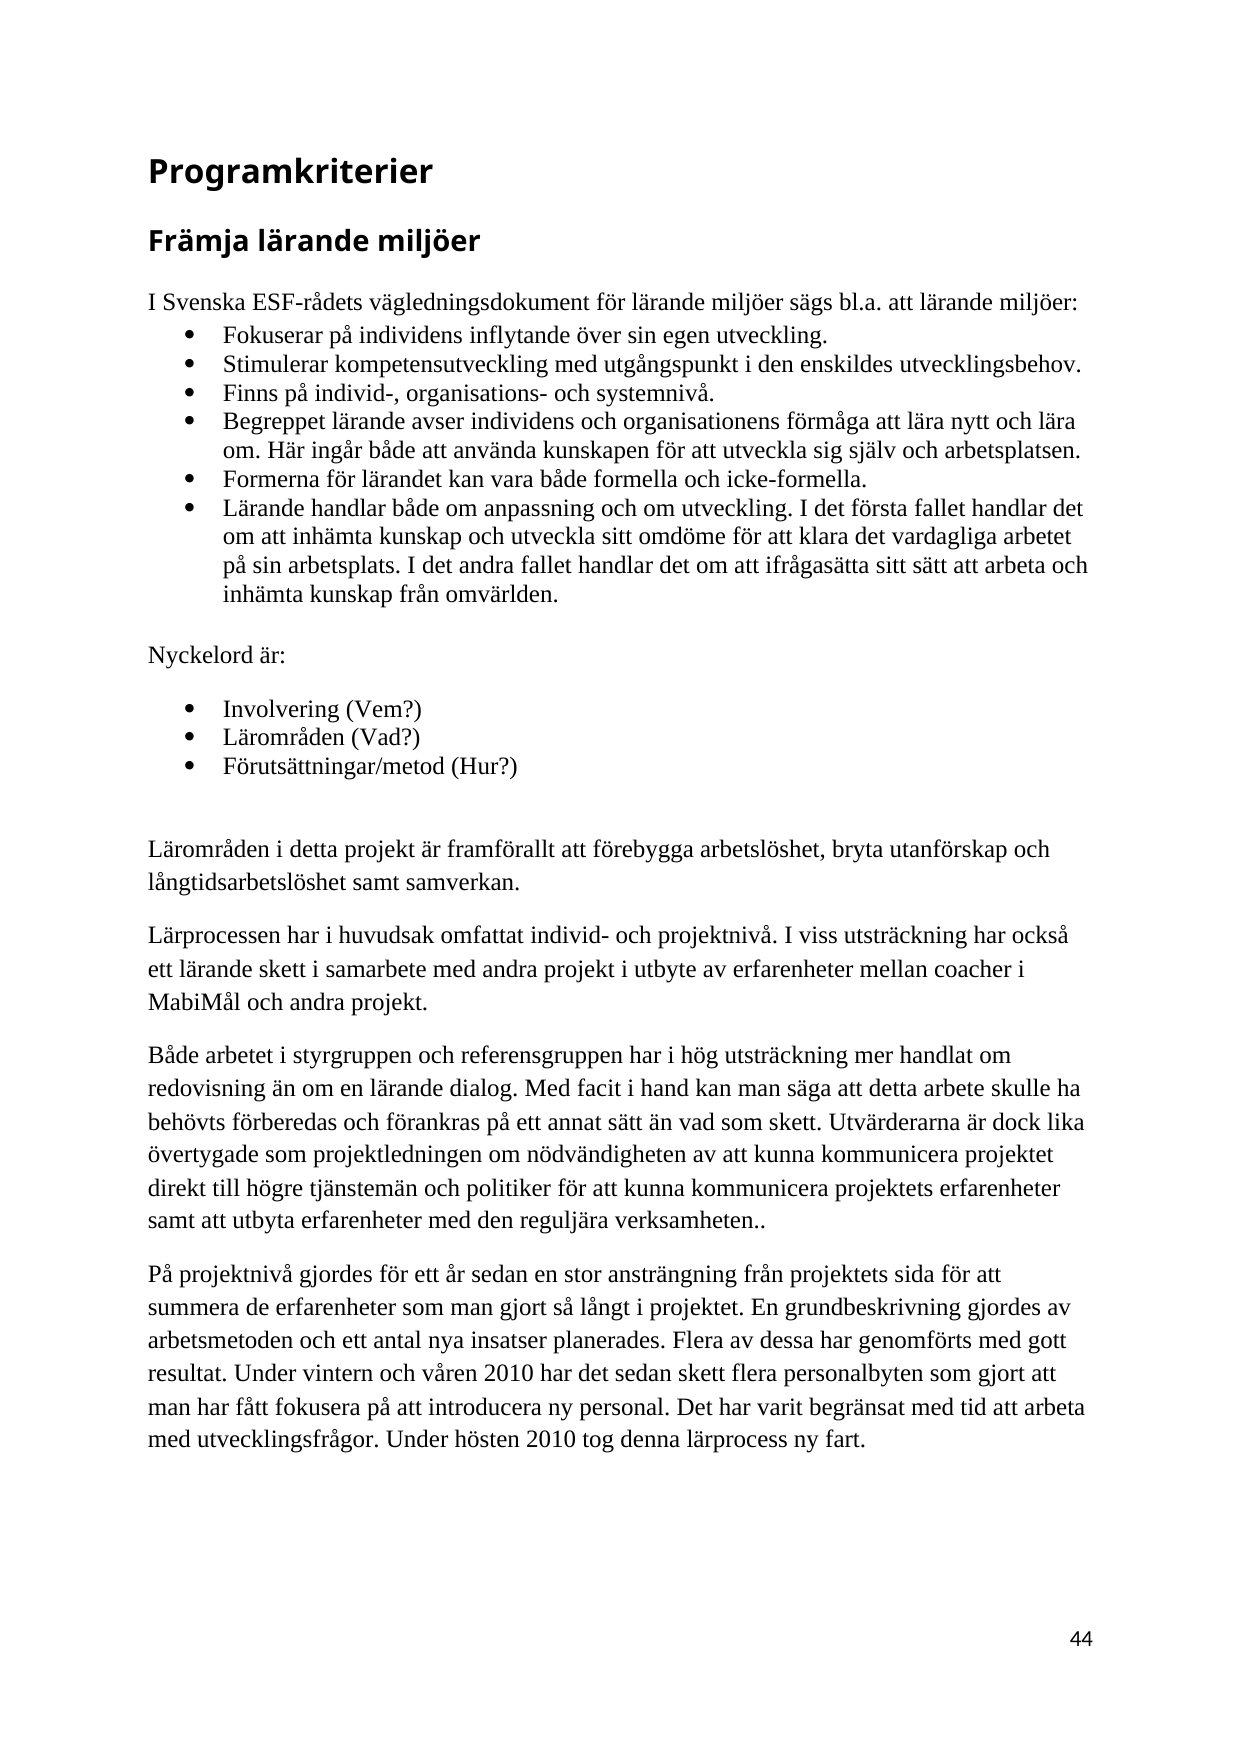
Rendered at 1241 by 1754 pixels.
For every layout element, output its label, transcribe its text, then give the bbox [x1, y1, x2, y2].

text Lärområden i detta projekt är framförallt att förebygga arbetslöshet, bryta utanförskap och långtidsarbetslöshet samt samverkan. [148, 834, 1093, 896]
text På projektnivå gjordes för ett år sedan en stor ansträngning från projektets sida för att summera de erfarenheter som man gjort så långt i projektet. En grundbeskrivning gjordes av arbetsmetoden och ett antal nya insatser planerades. Flera av dessa har genomförts med gott resultat. Under vintern och våren 2010 har det sedan skett flera personalbyten som gjort att man har fått fokusera på att introducera ny personal. Det har varit begränsat med tid att arbeta med utvecklingsfrågor. Under hösten 2010 tog denna lärprocess ny fart. [148, 1259, 1093, 1453]
text Både arbetet i styrgruppen och referensgruppen har i hög utsträckning mer handlat om redovisning än om en lärande dialog. Med facit i hand kan man säga att detta arbete skulle ha behövts förberedas och förankras på ett annat sätt än vad som skett. Utvärderarna är dock lika övertygade som projektledningen om nödvändigheten av att kunna kommunicera projektet direkt till högre tjänstemän och politiker för att kunna kommunicera projektets erfarenheter samt att utbyta erfarenheter med den reguljära verksamheten.. [148, 1041, 1093, 1234]
list Förutsättningar/metod (Hur?) [185, 751, 1093, 780]
text Lärprocessen har i huvudsak omfattat individ- och projektnivå. I viss utsträckning har också ett lärande skett i samarbete med andra projekt i utbyte av erfarenheter mellan coacher i MabiMål och andra projekt. [148, 921, 1093, 1015]
list Involvering (Vem?) [185, 694, 1093, 722]
list Lärande handlar både om anpassning och om utveckling. I det första fallet handlar det om att inhämta kunskap och utveckla sitt omdöme för att klara det vardagliga arbetet på sin arbetsplats. I det andra fallet handlar det om att ifrågasätta sitt sätt att arbeta och inhämta kunskap från omvärlden. [185, 493, 1093, 608]
text Främja lärande miljöer [148, 221, 1093, 260]
text Nyckelord är: [148, 640, 1093, 668]
text Programkriterier [148, 148, 1093, 193]
list Lärområden (Vad?) [185, 722, 1093, 751]
text I Svenska ESF-rådets vägledningsdokument för lärande miljöer sägs bl.a. att lärande miljöer: [148, 287, 1093, 316]
list Formerna för lärandet kan vara både formella och icke-formella. [185, 464, 1093, 493]
list Fokuserar på individens inflytande över sin egen utveckling. [185, 320, 1093, 349]
list Finns på individ-, organisations- och systemnivå. [185, 378, 1093, 406]
list Stimulerar kompetensutveckling med utgångspunkt i den enskildes utvecklingsbehov. [185, 349, 1093, 378]
list Begreppet lärande avser individens och organisationens förmåga att lära nytt och lära om. Här ingår både att använda kunskapen för att utveckla sig själv och arbetsplatsen. [185, 406, 1093, 464]
